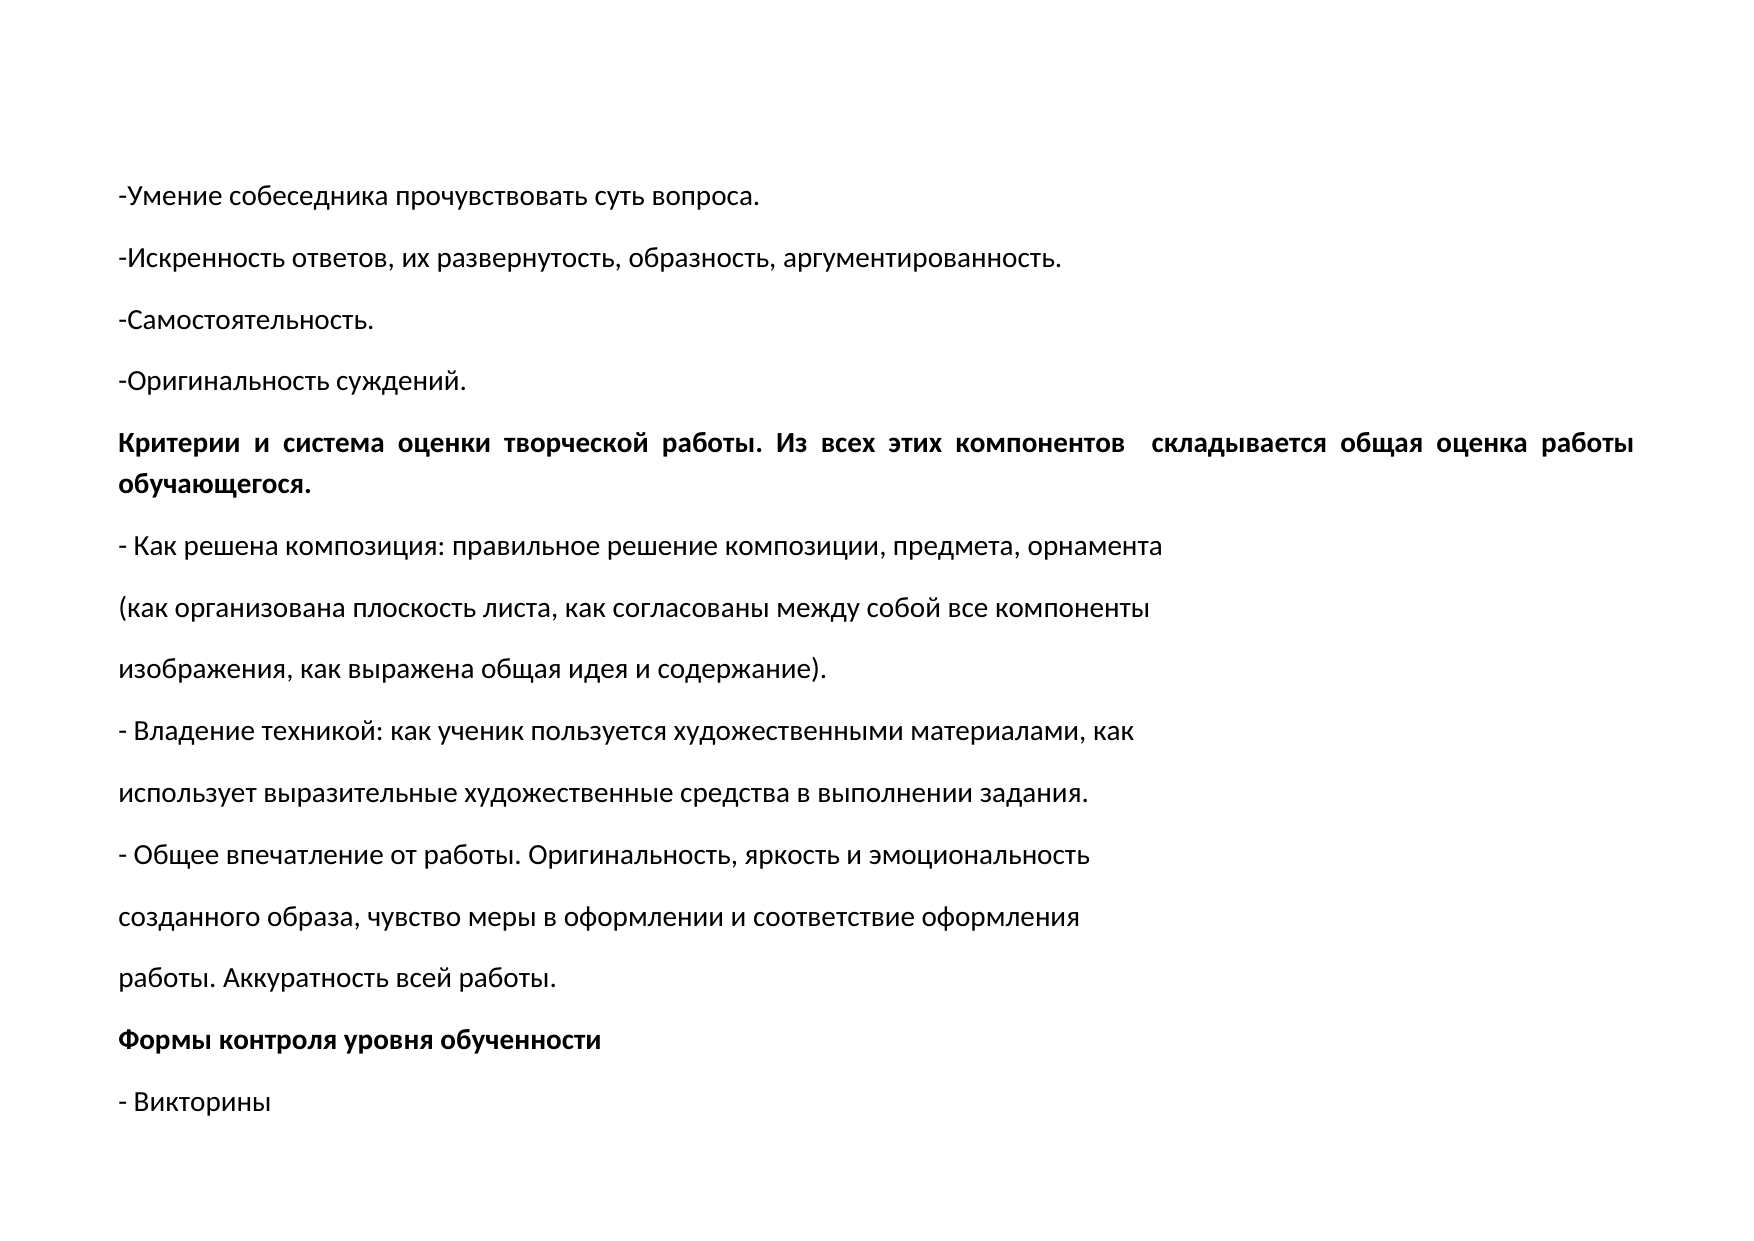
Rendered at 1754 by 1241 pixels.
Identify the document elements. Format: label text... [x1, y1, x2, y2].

text использует выразительные художественные средства в выполнении задания. [118, 774, 1636, 810]
text - Общее впечатление от работы. Оригинальность, яркость и эмоциональность [118, 836, 1636, 871]
text Формы контроля уровня обученности [118, 1021, 1636, 1057]
text Критерии и система оценки творческой работы. Из всех этих компонентов складывается общая оценка работы обучающегося. [118, 424, 1636, 501]
text (как организована плоскость листа, как согласованы между собой все компоненты [118, 589, 1636, 624]
text - Владение техникой: как ученик пользуется художественными материалами, как [118, 712, 1636, 748]
text -Самостоятельность. [118, 301, 1636, 336]
text - Как решена композиция: правильное решение композиции, предмета, орнамента [118, 527, 1636, 563]
text - Викторины [118, 1083, 1636, 1118]
text -Оригинальность суждений. [118, 362, 1636, 398]
text созданного образа, чувство меры в оформлении и соответствие оформления [118, 898, 1636, 933]
text -Искренность ответов, их развернутость, образность, аргументированность. [118, 239, 1636, 274]
text работы. Аккуратность всей работы. [118, 959, 1636, 995]
text изображения, как выражена общая идея и содержание). [118, 651, 1636, 686]
text -Умение собеседника прочувствовать суть вопроса. [118, 177, 1636, 213]
